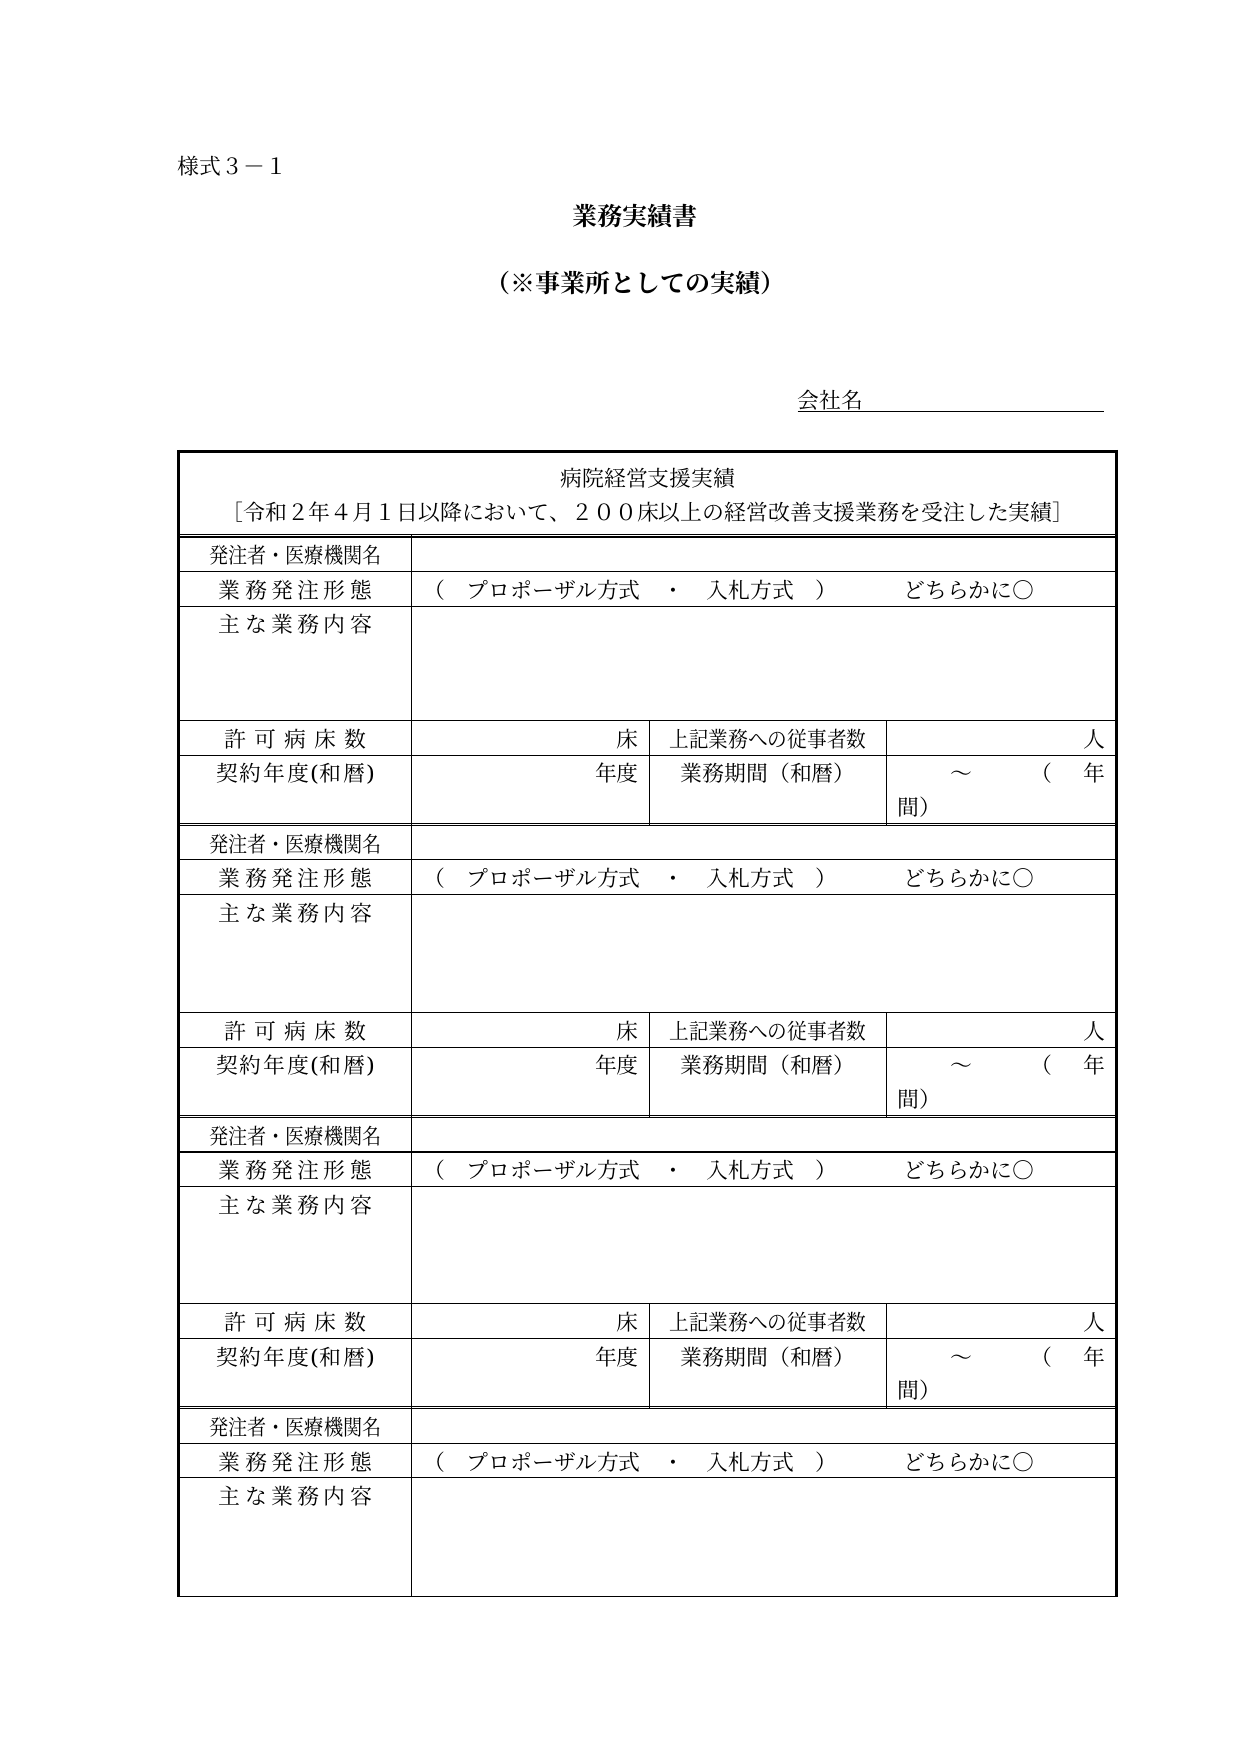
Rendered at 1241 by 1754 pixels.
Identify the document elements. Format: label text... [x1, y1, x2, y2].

table_cell 床 [412, 721, 649, 754]
table_cell ～ （ 年間） [887, 1339, 1115, 1406]
text 会社名 [177, 383, 1105, 416]
table_cell 上記業務への従事者数 [650, 1013, 886, 1047]
table_cell （ プロポーザル方式 ・ 入札方式 ） どちらかに○ [412, 1444, 1115, 1477]
table_cell 年度 [412, 1048, 649, 1115]
table_cell 許可病床数 [180, 1013, 411, 1047]
table_cell 年度 [412, 1339, 649, 1406]
table_cell ～ （ 年間） [887, 1048, 1115, 1115]
table_cell ～ （ 年間） [887, 756, 1115, 823]
table_cell 上記業務への従事者数 [650, 1304, 886, 1338]
table_cell 主な業務内容 [180, 1187, 411, 1303]
table_cell [412, 1409, 1115, 1443]
table_cell 発注者・医療機関名 [180, 826, 411, 859]
table_cell 床 [412, 1304, 649, 1338]
table_cell 業務発注形態 [180, 572, 411, 606]
table_cell 主な業務内容 [180, 607, 411, 720]
table_cell [412, 538, 1115, 571]
text 様式３－１ [177, 148, 1092, 181]
table_cell 業務発注形態 [180, 860, 411, 894]
table_cell 上記業務への従事者数 [650, 721, 886, 754]
table_cell 年度 [412, 756, 649, 823]
table_cell 契約年度(和暦) [180, 756, 411, 823]
table_cell 業務発注形態 [180, 1153, 411, 1186]
table_cell 発注者・医療機関名 [180, 538, 411, 571]
table_cell 主な業務内容 [180, 895, 411, 1012]
table_cell 業務期間（和暦） [650, 1048, 886, 1115]
table_cell [412, 826, 1115, 859]
table_cell [412, 1478, 1115, 1596]
table_cell （ プロポーザル方式 ・ 入札方式 ） どちらかに○ [412, 572, 1115, 606]
table_cell 人 [887, 721, 1115, 754]
table_cell [412, 1187, 1115, 1303]
table_cell 業務発注形態 [180, 1444, 411, 1477]
table_cell 発注者・医療機関名 [180, 1118, 411, 1151]
table_cell [412, 895, 1115, 1012]
table_cell 契約年度(和暦) [180, 1339, 411, 1406]
table_cell [412, 1118, 1115, 1151]
text 業務実績書 [177, 181, 1092, 248]
table_cell （ プロポーザル方式 ・ 入札方式 ） どちらかに○ [412, 860, 1115, 894]
table_cell 人 [887, 1304, 1115, 1338]
table_cell 業務期間（和暦） [650, 756, 886, 823]
table_cell [412, 607, 1115, 720]
table_cell 床 [412, 1013, 649, 1047]
table_cell （ プロポーザル方式 ・ 入札方式 ） どちらかに○ [412, 1153, 1115, 1186]
table_cell 発注者・医療機関名 [180, 1409, 411, 1443]
table_cell 人 [887, 1013, 1115, 1047]
table_cell 主な業務内容 [180, 1478, 411, 1596]
table_cell 業務期間（和暦） [650, 1339, 886, 1406]
table_cell 許可病床数 [180, 721, 411, 754]
text （※事業所としての実績） [177, 248, 1092, 316]
table_cell 契約年度(和暦) [180, 1048, 411, 1115]
table_header 病院経営支援実績 ［令和２年４月１日以降において、２００床以上の経営改善支援業務を受注した実績］ [180, 453, 1115, 534]
table_cell 許可病床数 [180, 1304, 411, 1338]
